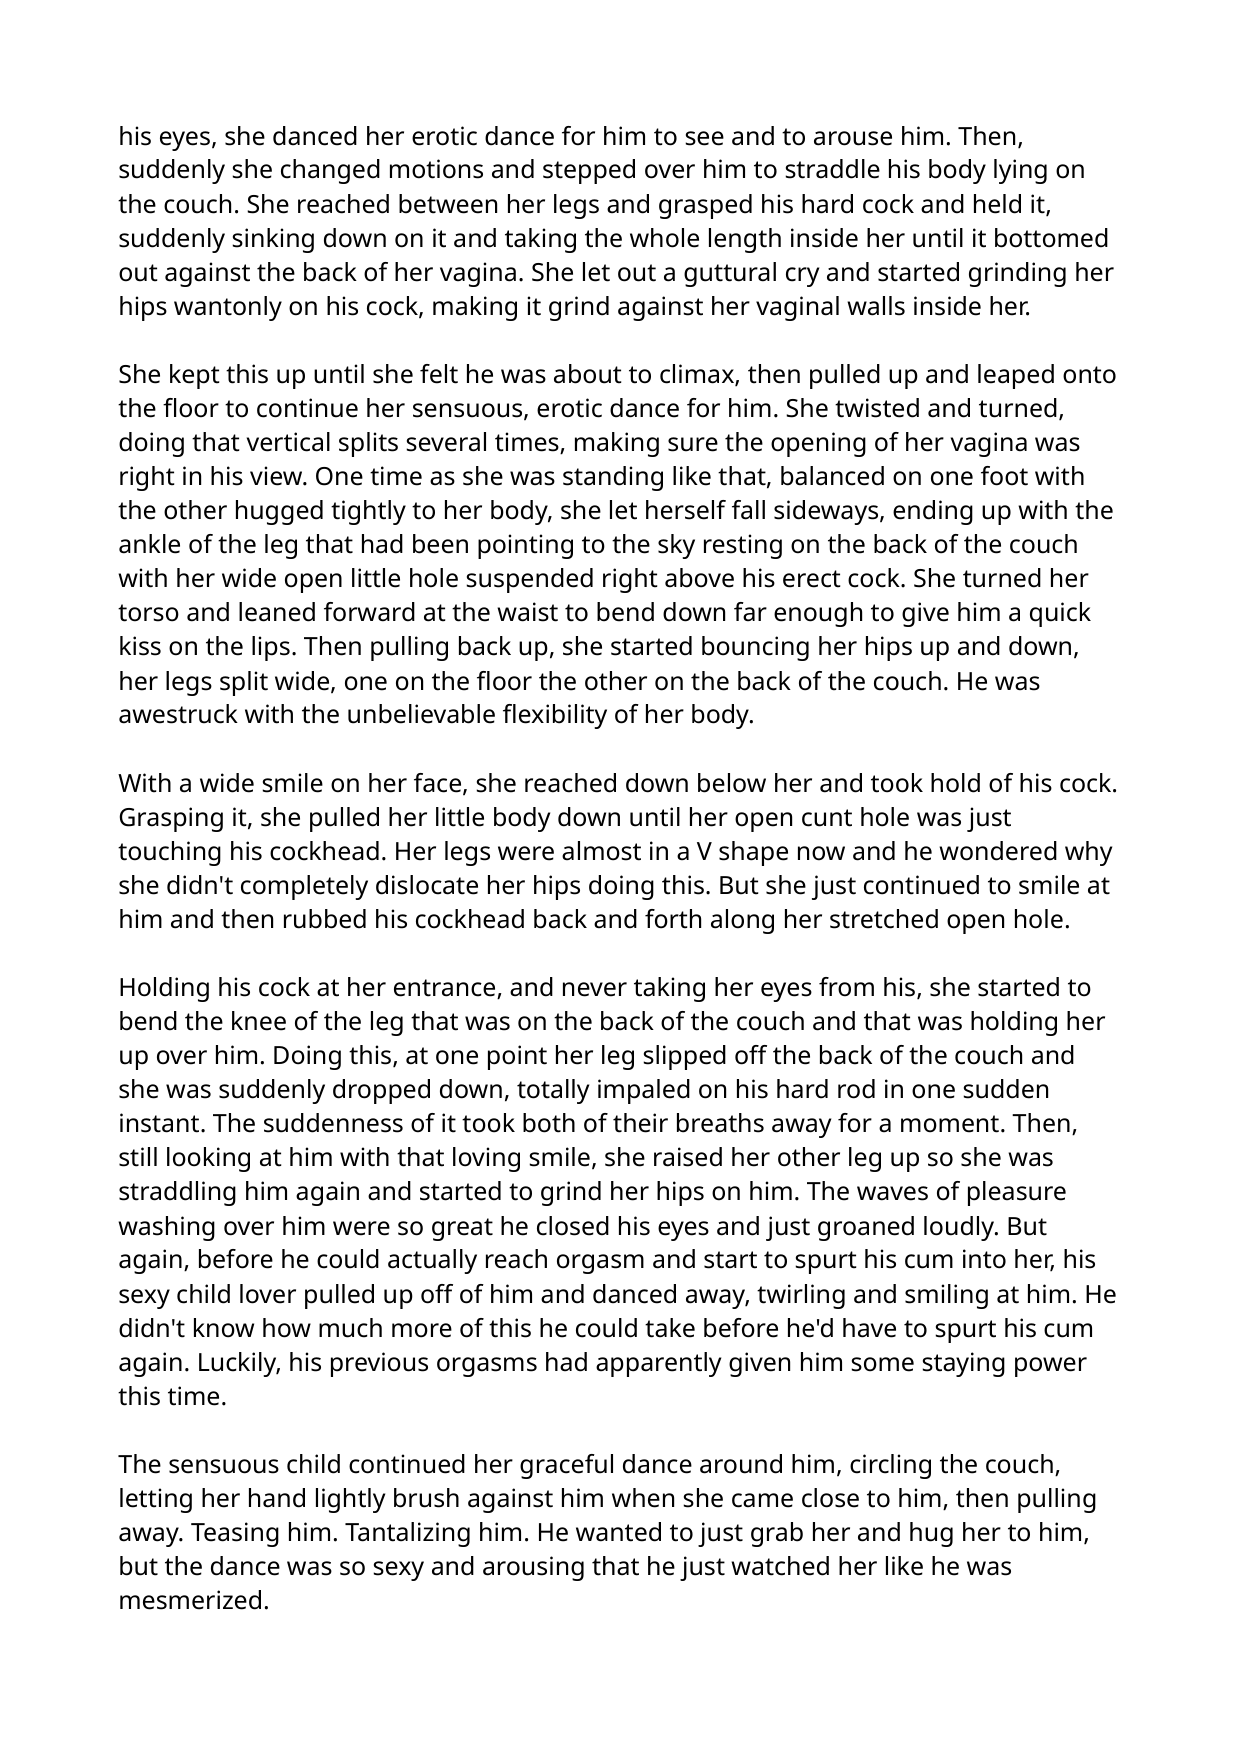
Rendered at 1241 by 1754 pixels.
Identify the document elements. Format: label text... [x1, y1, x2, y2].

text Holding his cock at her entrance, and never taking her eyes from his, she started to bend the knee of the leg that was on the back of the couch and that was holding her up over him. Doing this, at one point her leg slipped off the back of the couch and she was suddenly dropped down, totally impaled on his hard rod in one sudden instant. The suddenness of it took both of their breaths away for a moment. Then, still looking at him with that loving smile, she raised her other leg up so she was straddling him again and started to grind her hips on him. The waves of pleasure washing over him were so great he closed his eyes and just groaned loudly. But again, before he could actually reach orgasm and start to spurt his cum into her, his sexy child lover pulled up off of him and danced away, twirling and smiling at him. He didn't know how much more of this he could take before he'd have to spurt his cum again. Luckily, his previous orgasms had apparently given him some staying power this time. [118, 970, 1122, 1412]
text The sensuous child continued her graceful dance around him, circling the couch, letting her hand lightly brush against him when she came close to him, then pulling away. Teasing him. Tantalizing him. He wanted to just grab her and hug her to him, but the dance was so sexy and arousing that he just watched her like he was mesmerized. [118, 1447, 1122, 1617]
text She kept this up until she felt he was about to climax, then pulled up and leaped onto the floor to continue her sensuous, erotic dance for him. She twisted and turned, doing that vertical splits several times, making sure the opening of her vagina was right in his view. One time as she was standing like that, balanced on one foot with the other hugged tightly to her body, she let herself fall sideways, ending up with the ankle of the leg that had been pointing to the sky resting on the back of the couch with her wide open little hole suspended right above his erect cock. She turned her torso and leaned forward at the waist to bend down far enough to give him a quick kiss on the lips. Then pulling back up, she started bouncing her hips up and down, her legs split wide, one on the floor the other on the back of the couch. He was awestruck with the unbelievable flexibility of her body. [118, 357, 1122, 731]
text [118, 118, 1122, 322]
text With a wide smile on her face, she reached down below her and took hold of his cock. Grasping it, she pulled her little body down until her open cunt hole was just touching his cockhead. Her legs were almost in a V shape now and he wondered why she didn't completely dislocate her hips doing this. But she just continued to smile at him and then rubbed his cockhead back and forth along her stretched open hole. [118, 765, 1122, 936]
